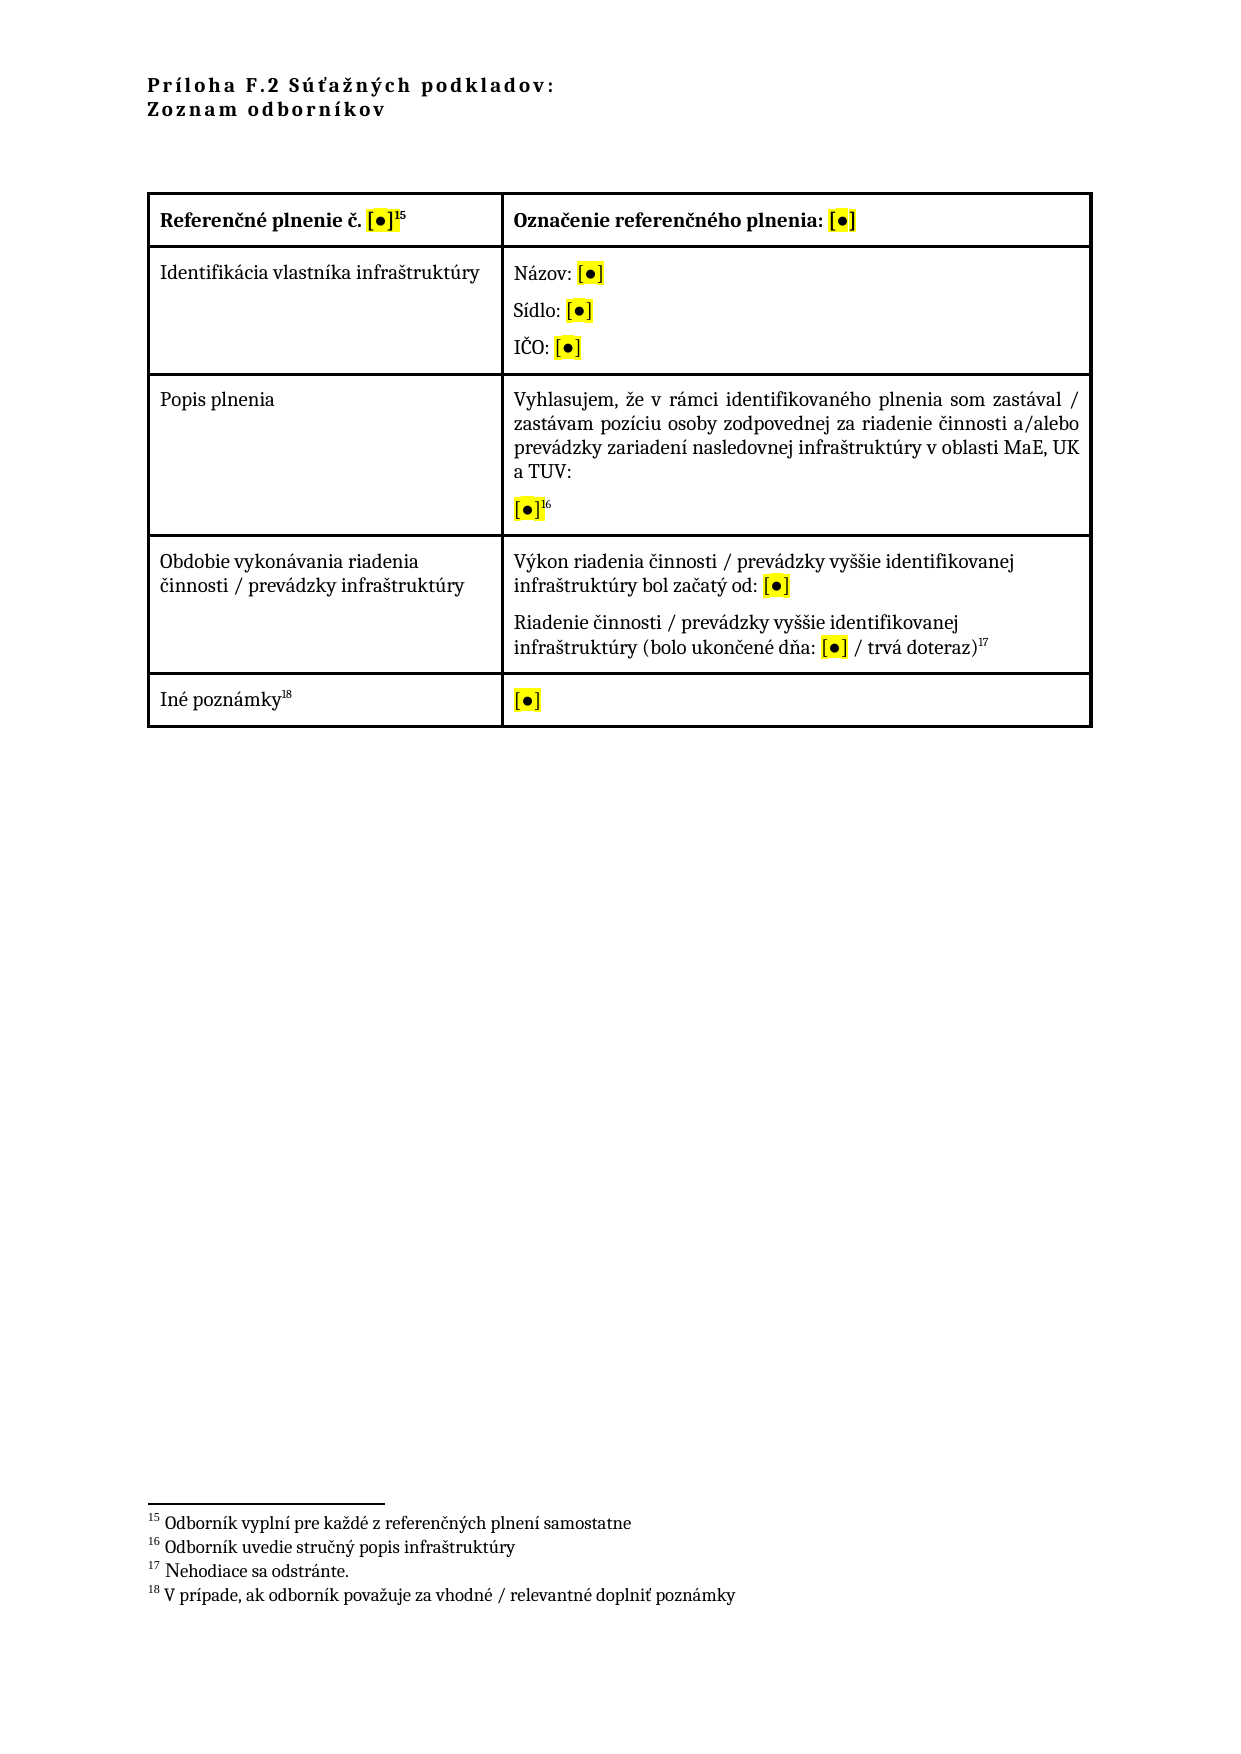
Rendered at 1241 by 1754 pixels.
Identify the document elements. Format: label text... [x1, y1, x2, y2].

table_cell Vyhlasujem, že v rámci identifikovaného plnenia som zastával / zastávam pozíciu osoby zodpovednej za riadenie činnosti a/alebo prevádzky zariadení nasledovnej infraštruktúry v oblasti MaE, UK a TUV: [●] [504, 376, 1089, 534]
table_cell Iné poznámky [150, 675, 501, 725]
table_cell Identifikácia vlastníka infraštruktúry [150, 248, 501, 372]
table_cell Názov: [●] Sídlo: [●] IČO: [●] [504, 248, 1089, 372]
table_cell Obdobie vykonávania riadenia činnosti / prevádzky infraštruktúry [150, 537, 501, 672]
table_header Referenčné plnenie č. [●] [150, 195, 501, 245]
table_cell Výkon riadenia činnosti / prevádzky vyššie identifikovanej infraštruktúry bol začatý od: [●] Riadenie činnosti / prevádzky vyššie identifikovanej infraštruktúry (bolo ukončené dňa: [●] / trvá doteraz) [504, 537, 1089, 672]
table_cell [●] [504, 675, 1089, 725]
table_header Označenie referenčného plnenia: [●] [504, 195, 1089, 245]
table_cell Popis plnenia [150, 376, 501, 534]
